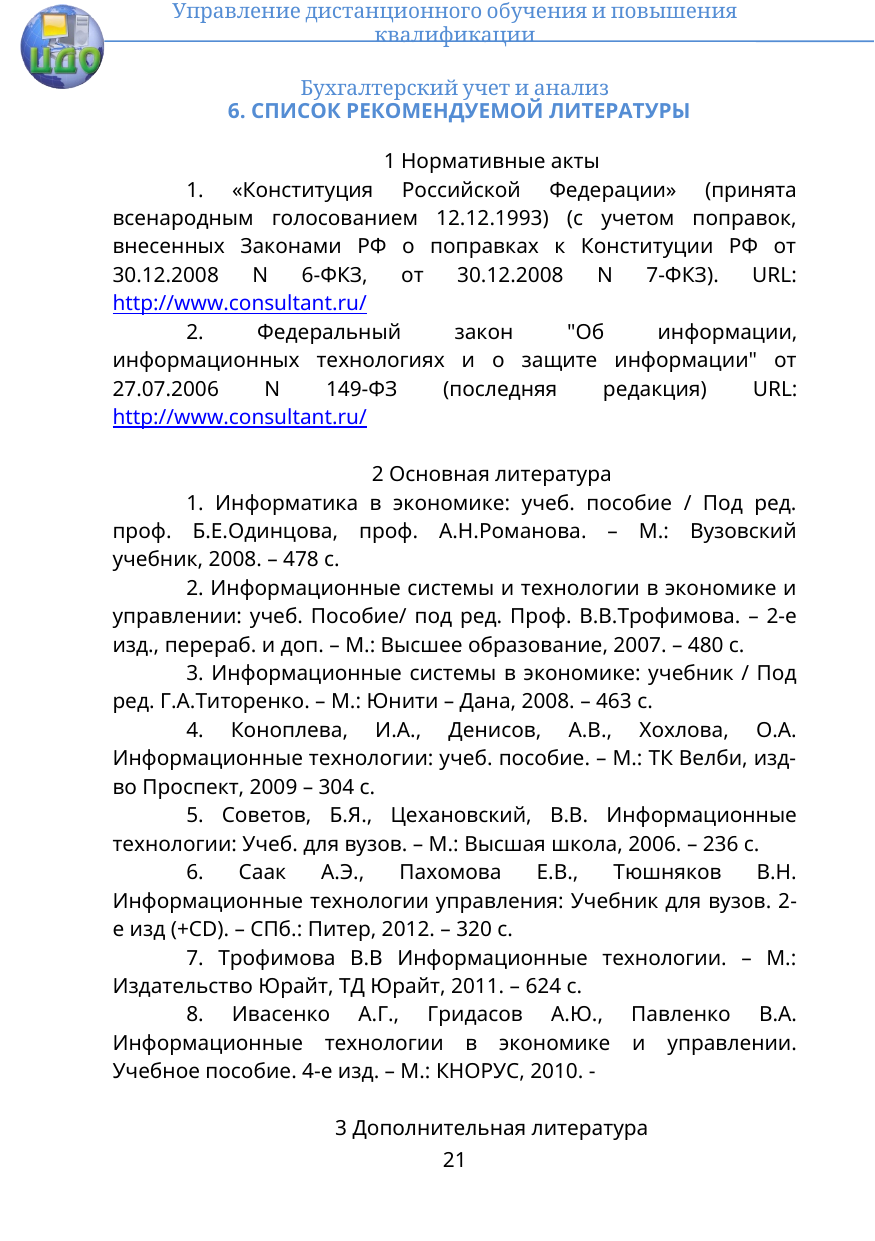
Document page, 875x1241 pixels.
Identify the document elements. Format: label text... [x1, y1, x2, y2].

text 1. «Конституция Российской Федерации» (принята всенародным голосованием 12.12.1993) (с учетом поправок, внесенных Законами РФ о поправках к Конституции РФ от 30.12.2008 N 6-ФКЗ, от 30.12.2008 N 7-ФКЗ). URL: http://www.consultant.ru/ [112, 175, 797, 317]
text 2 Основная литература [112, 459, 797, 488]
text 1 Нормативные акты [112, 146, 797, 175]
text 2. Федеральный закон "Об информации, информационных технологиях и о защите информации" от 27.07.2006 N 149-ФЗ (последняя редакция) URL: http://www.consultant.ru/ [112, 317, 797, 431]
text 6. Саак А.Э., Пахомова Е.В., Тюшняков В.Н. Информационные технологии управления: Учебник для вузов. 2-е изд (+CD). – СПб.: Питер, 2012. – 320 с. [112, 857, 797, 943]
text 8. Ивасенко А.Г., Гридасов А.Ю., Павленко В.А. Информационные технологии в экономике и управлении. Учебное пособие. 4-е изд. – М.: КНОРУС, 2010. - [112, 999, 797, 1085]
text 1. Информатика в экономике: учеб. пособие / Под ред. проф. Б.Е.Одинцова, проф. А.Н.Романова. – М.: Вузовский учебник, 2008. – 478 с. [112, 488, 797, 573]
picture [20, 4, 105, 89]
text 3 Дополнительная литература [112, 1113, 797, 1142]
text 2. Информационные системы и технологии в экономике и управлении: учеб. Пособие/ под ред. Проф. В.В.Трофимова. – 2-е изд., перераб. и доп. – М.: Высшее образование, 2007. – 480 с. [112, 573, 797, 658]
text 4. Коноплева, И.А., Денисов, А.В., Хохлова, О.А. Информационные технологии: учеб. пособие. – М.: ТК Велби, изд-во Проспект, 2009 – 304 с. [112, 715, 797, 800]
text 5. Советов, Б.Я., Цехановский, В.В. Информационные технологии: Учеб. для вузов. – М.: Высшая школа, 2006. – 236 с. [112, 800, 797, 857]
text 6. СПИСОК РЕКОМЕНДУЕМОЙ ЛИТЕРАТУРЫ [112, 100, 797, 123]
text 7. Трофимова В.В Информационные технологии. – М.: Издательство Юрайт, ТД Юрайт, 2011. – 624 с. [112, 943, 797, 999]
text 3. Информационные системы в экономике: учебник / Под ред. Г.А.Титоренко. – М.: Юнити – Дана, 2008. – 463 с. [112, 658, 797, 715]
